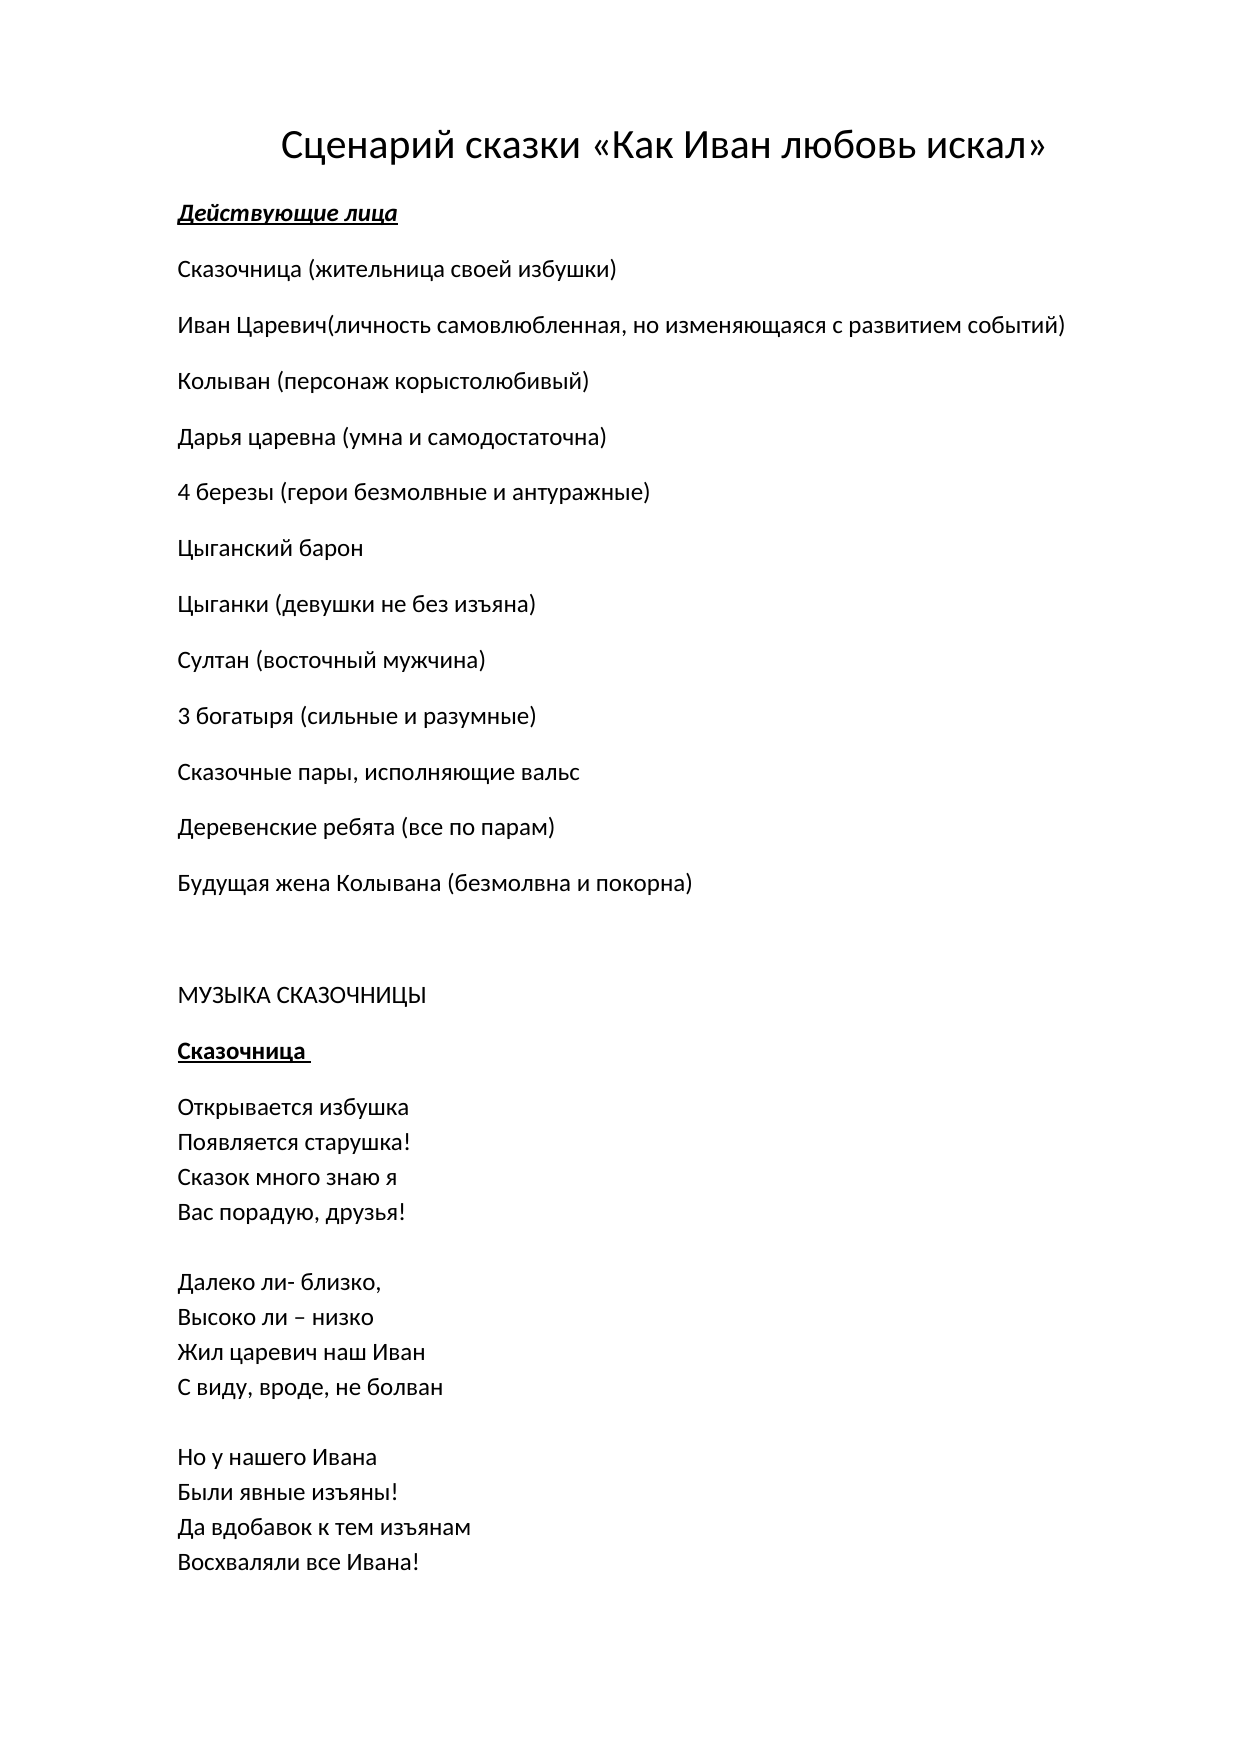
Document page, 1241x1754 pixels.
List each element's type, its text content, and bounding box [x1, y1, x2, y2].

text Появляется старушка! [177, 1126, 1152, 1156]
text Были явные изъяны! [177, 1476, 1152, 1506]
text Открывается избушка [177, 1091, 1152, 1121]
text 4 березы (герои безмолвные и антуражные) [177, 477, 1152, 507]
text Султан (восточный мужчина) [177, 644, 1152, 674]
text МУЗЫКА СКАЗОЧНИЦЫ [177, 979, 1152, 1009]
text Да вдобавок к тем изъянам [177, 1511, 1152, 1541]
text Вас порадую, друзья! [177, 1196, 1152, 1226]
text Действующие лица [177, 197, 1152, 228]
text Деревенские ребята (все по парам) [177, 812, 1152, 842]
text Цыганский барон [177, 532, 1152, 563]
text Жил царевич наш Иван [177, 1336, 1152, 1366]
text Высоко ли – низко [177, 1301, 1152, 1331]
text Сказочница (жительница своей избушки) [177, 253, 1152, 284]
text С виду, вроде, не болван [177, 1371, 1152, 1401]
text Сказок много знаю я [177, 1161, 1152, 1191]
text Сценарий сказки «Как Иван любовь искал» [177, 118, 1152, 169]
text Но у нашего Ивана [177, 1441, 1152, 1471]
text Дарья царевна (умна и самодостаточна) [177, 421, 1152, 451]
text 3 богатыря (сильные и разумные) [177, 700, 1152, 730]
text Сказочные пары, исполняющие вальс [177, 756, 1152, 786]
text Далеко ли- близко, [177, 1266, 1152, 1296]
text Восхваляли все Ивана! [177, 1546, 1152, 1576]
text Будущая жена Колывана (безмолвна и покорна) [177, 867, 1152, 898]
text Иван Царевич(личность самовлюбленная, но изменяющаяся с развитием событий) [177, 309, 1152, 339]
text Цыганки (девушки не без изъяна) [177, 588, 1152, 619]
text Колыван (персонаж корыстолюбивый) [177, 365, 1152, 395]
text Сказочница [177, 1035, 1152, 1065]
